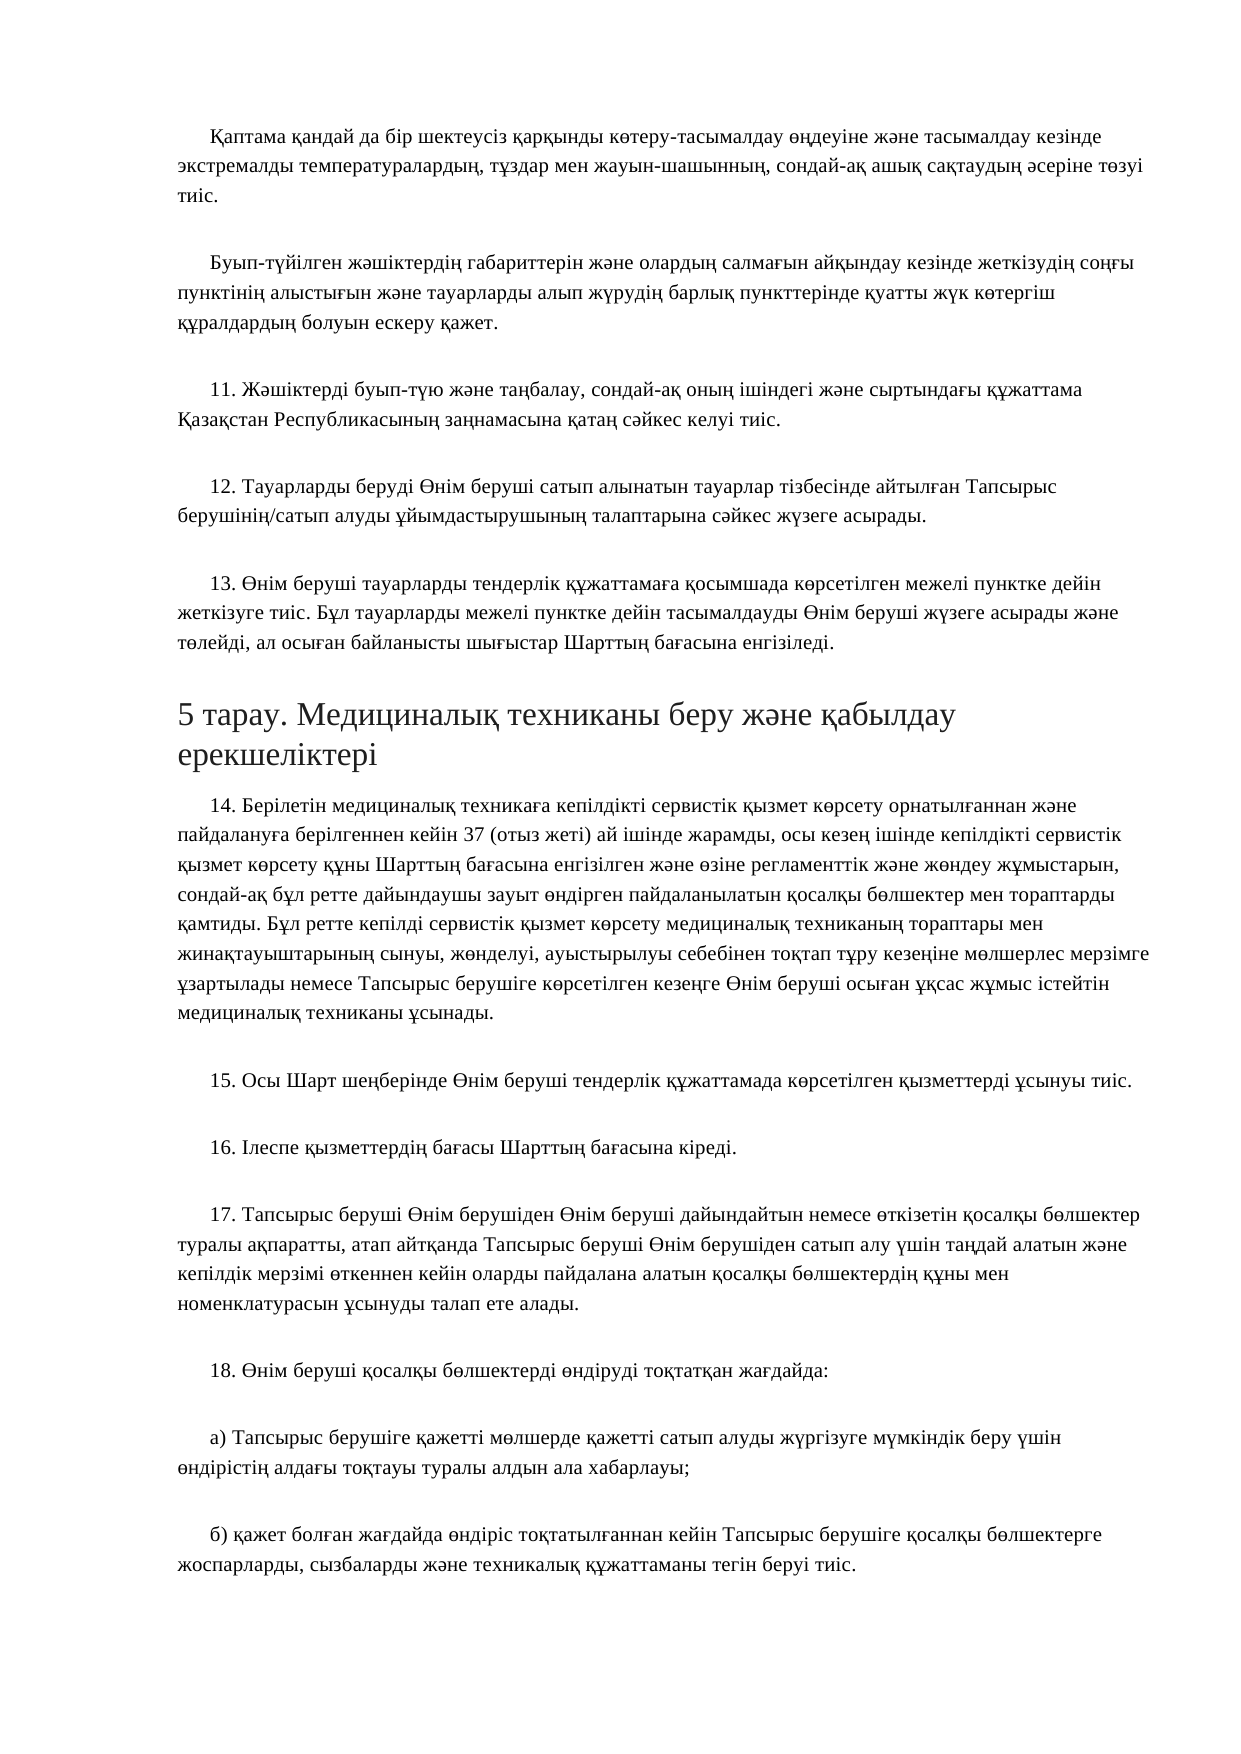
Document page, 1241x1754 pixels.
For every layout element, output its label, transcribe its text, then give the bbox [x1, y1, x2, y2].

text Қаптама қандай да бір шектеусіз қарқынды көтеру-тасымалдау өңдеуіне және тасымалдау кезінде экстремалды температуралардың, тұздар мен жауын-шашынның, сондай-ақ ашық сақтаудың әсеріне төзуі тиіс. [177, 118, 1152, 207]
text 16. Ілеспе қызметтердің бағасы Шарттың бағасына кіреді. [177, 1129, 1152, 1159]
text б) қажет болған жағдайда өндіріс тоқтатылғаннан кейін Тапсырыс берушіге қосалқы бөлшектерге жоспарларды, сызбаларды және техникалық құжаттаманы тегін беруі тиіс. [177, 1517, 1152, 1576]
text Буып-түйілген жәшіктердің габариттерін және олардың салмағын айқындау кезінде жеткізудің соңғы пунктінің алыстығын және тауарларды алып жүрудің барлық пункттерінде қуатты жүк көтергіш құралдардың болуын ескеру қажет. [177, 245, 1152, 334]
text 17. Тапсырыс беруші Өнім берушіден Өнім беруші дайындайтын немесе өткізетін қосалқы бөлшектер туралы ақпаратты, атап айтқанда Тапсырыс беруші Өнім берушіден сатып алу үшін таңдай алатын және кепілдік мерзімі өткеннен кейін оларды пайдалана алатын қосалқы бөлшектердің құны мен номенклатурасын ұсынуды талап ете алады. [177, 1196, 1152, 1315]
text а) Тапсырыс берушіге қажетті мөлшерде қажетті сатып алуды жүргізуге мүмкіндік беру үшін өндірістің алдағы тоқтауы туралы алдын ала хабарлауы; [177, 1420, 1152, 1479]
text 18. Өнім беруші қосалқы бөлшектерді өндіруді тоқтатқан жағдайда: [177, 1352, 1152, 1382]
subtitle 5 тарау. Медициналық техниканы беру және қабылдау ерекшеліктері [177, 692, 1152, 773]
text 12. Тауарларды беруді Өнім беруші сатып алынатын тауарлар тізбесінде айтылған Тапсырыс берушінің/сатып алуды ұйымдастырушының талаптарына сәйкес жүзеге асырады. [177, 468, 1152, 527]
text 15. Осы Шарт шеңберінде Өнім беруші тендерлік құжаттамада көрсетілген қызметтерді ұсынуы тиіс. [177, 1062, 1152, 1092]
text 11. Жәшіктерді буып-түю және таңбалау, сондай-ақ оның ішіндегі және сыртындағы құжаттама Қазақстан Республикасының заңнамасына қатаң сәйкес келуі тиіс. [177, 371, 1152, 431]
text 13. Өнім беруші тауарларды тендерлік құжаттамаға қосымшада көрсетілген межелі пунктке дейін жеткізуге тиіс. Бұл тауарларды межелі пунктке дейін тасымалдауды Өнім беруші жүзеге асырады және төлейді, ал осыған байланысты шығыстар Шарттың бағасына енгізіледі. [177, 565, 1152, 654]
text 14. Берілетін медициналық техникаға кепілдікті сервистік қызмет көрсету орнатылғаннан және пайдалануға берілгеннен кейін 37 (отыз жеті) ай ішінде жарамды, осы кезең ішінде кепілдікті сервистік қызмет көрсету құны Шарттың бағасына енгізілген және өзіне регламенттік және жөндеу жұмыстарын, сондай-ақ бұл ретте дайындаушы зауыт өндірген пайдаланылатын қосалқы бөлшектер мен тораптарды қамтиды. Бұл ретте кепілді сервистік қызмет көрсету медициналық техниканың тораптары мен жинақтауыштарының сынуы, жөнделуі, ауыстырылуы себебінен тоқтап тұру кезеңіне мөлшерлес мерзімге ұзартылады немесе Тапсырыс берушіге көрсетілген кезеңге Өнім беруші осыған ұқсас жұмыс істейтін медициналық техниканы ұсынады. [177, 787, 1152, 1024]
